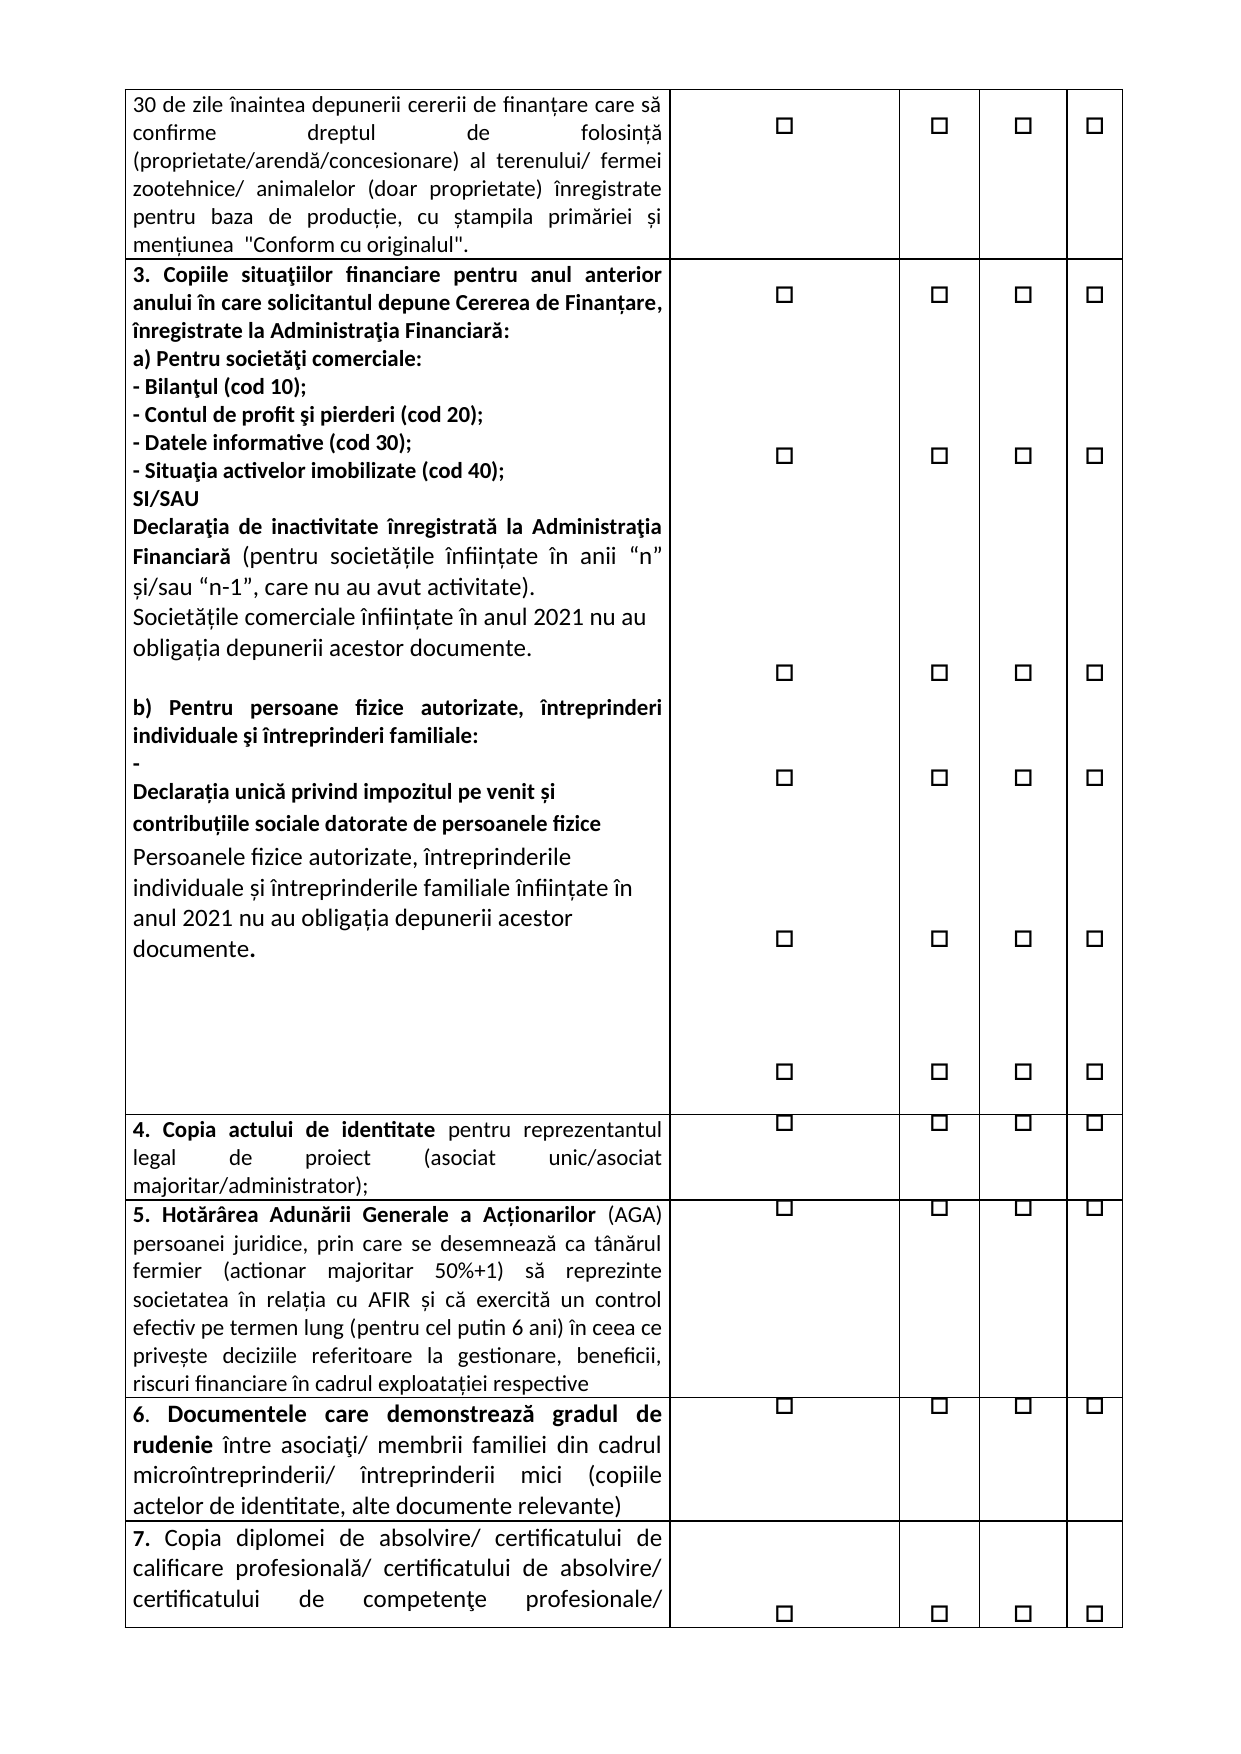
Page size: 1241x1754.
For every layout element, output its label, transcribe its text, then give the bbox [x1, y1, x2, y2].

table_cell [671, 1398, 899, 1520]
table_cell 4. Copia actului de identitate pentru reprezentantul legal de proiect (asociat unic/asociat majoritar/administrator); [126, 1115, 669, 1199]
table_cell [980, 1522, 1066, 1627]
table_cell [900, 1522, 979, 1627]
table_cell 6. Documentele care demonstrează gradul de rudenie între asociaţi/ membrii familiei din cadrul microîntreprinderii/ întreprinderii mici (copiile actelor de identitate, alte documente relevante) [126, 1398, 669, 1520]
table_cell [980, 1115, 1066, 1199]
table_cell [1068, 1522, 1122, 1627]
table_cell [900, 1115, 979, 1199]
table_cell [1068, 90, 1122, 258]
table_cell [671, 90, 899, 258]
table_cell [900, 260, 979, 1113]
table_cell 5. Hotărârea Adunării Generale a Acţionarilor (AGA) persoanei juridice, prin care se desemnează ca tânărul fermier (actionar majoritar 50%+1) să reprezinte societatea în relaţia cu AFIR și că exercită un control efectiv pe termen lung (pentru cel putin 6 ani) în ceea ce priveşte deciziile referitoare la gestionare, beneficii, riscuri financiare în cadrul exploataţiei respective [126, 1201, 669, 1397]
table_cell [1068, 1201, 1122, 1397]
table_cell [1068, 260, 1122, 1113]
table_cell [671, 1201, 899, 1397]
table_cell [980, 1201, 1066, 1397]
table_cell [900, 90, 979, 258]
table_cell [980, 260, 1066, 1113]
table_cell [980, 1398, 1066, 1520]
table_cell [671, 1115, 899, 1199]
table_cell [1068, 1398, 1122, 1520]
table_cell [980, 90, 1066, 258]
table_cell [671, 1522, 899, 1627]
table_cell [1068, 1115, 1122, 1199]
table_cell [671, 260, 899, 1113]
table_cell 3. Copiile situaţiilor financiare pentru anul anterior anului în care solicitantul depune Cererea de Finanțare, înregistrate la Administraţia Financiară: a) Pentru societăţi comerciale: - Bilanţul (cod 10); - Contul de profit şi pierderi (cod 20); - Datele informative (cod 30); - Situaţia activelor imobilizate (cod 40); SI/SAU Declaraţia de inactivitate înregistrată la Administraţia Financiară (pentru societățile înființate în anii “n” și/sau “n-1”, care nu au avut activitate). Societățile comerciale înființate în anul 2021 nu au obligația depunerii acestor documente. b) Pentru persoane fizice autorizate, întreprinderi individuale şi întreprinderi familiale: - Declarația unică privind impozitul pe venit și contribuțiile sociale datorate de persoanele fizice Persoanele fizice autorizate, întreprinderile individuale și întreprinderile familiale înființate în anul 2021 nu au obligația depunerii acestor documente. [126, 260, 669, 1113]
table_cell [900, 1398, 979, 1520]
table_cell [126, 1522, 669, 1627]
table_cell [900, 1201, 979, 1397]
